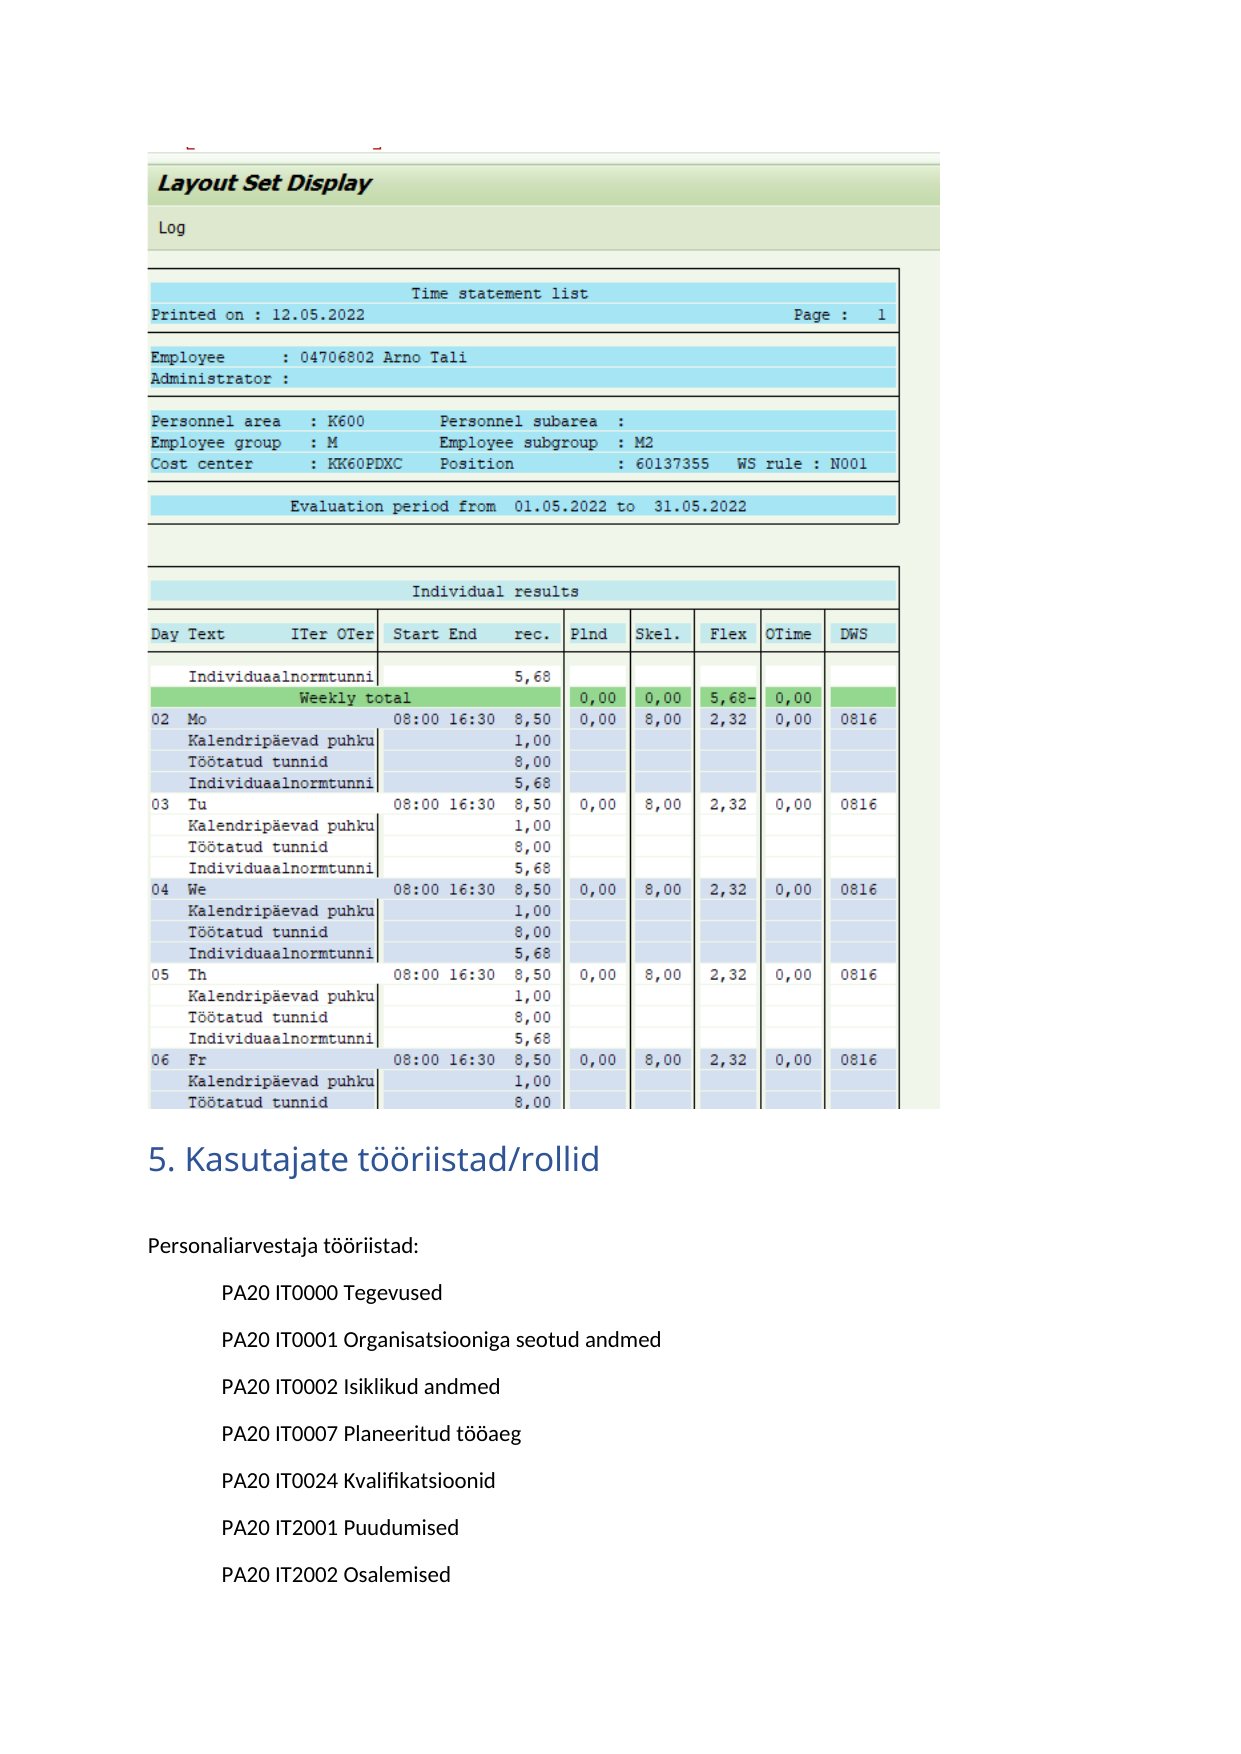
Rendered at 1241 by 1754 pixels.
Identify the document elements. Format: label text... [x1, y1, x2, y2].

text PA20 IT0002 Isiklikud andmed [148, 1372, 1093, 1400]
subtitle 5. Kasutajate tööriistad/rollid [148, 1136, 1093, 1181]
text PA20 IT0000 Tegevused [148, 1278, 1093, 1307]
text PA20 IT0024 Kvalifikatsioonid [148, 1466, 1093, 1494]
text PA20 IT2001 Puudumised [148, 1513, 1093, 1541]
text Personaliarvestaja tööriistad: [148, 1232, 1093, 1260]
picture [147, 147, 940, 1109]
text PA20 IT0007 Planeeritud tööaeg [148, 1419, 1093, 1447]
text PA20 IT2002 Osalemised [148, 1560, 1093, 1588]
text PA20 IT0001 Organisatsiooniga seotud andmed [148, 1325, 1093, 1353]
